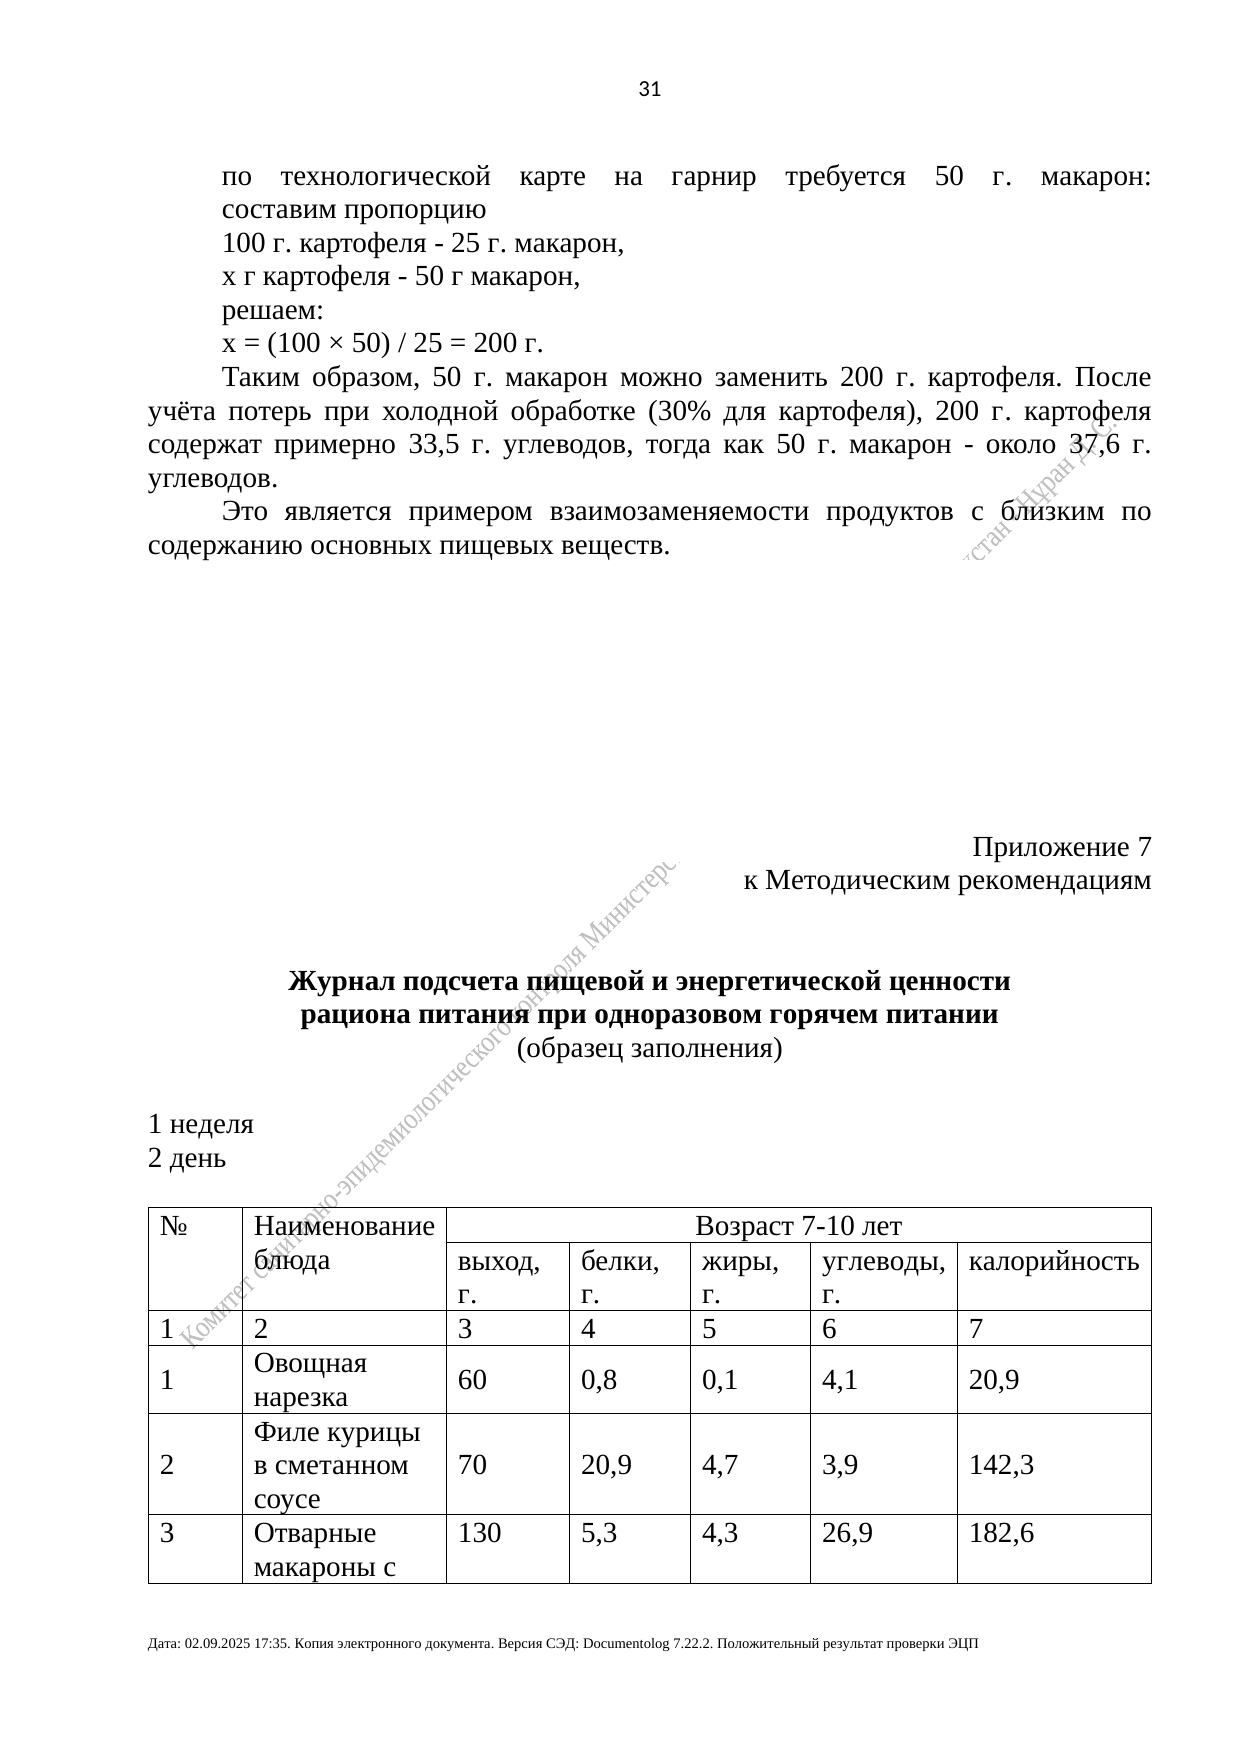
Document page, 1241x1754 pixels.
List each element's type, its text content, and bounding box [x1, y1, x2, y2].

table_cell 2 [243, 1311, 446, 1344]
table_cell 5,3 [570, 1515, 690, 1582]
table_cell 1 [149, 1346, 242, 1413]
text Приложение 7 [148, 829, 1152, 862]
table_cell 3 [447, 1311, 569, 1344]
table_cell Филе курицы в сметанном соусе [243, 1414, 446, 1514]
table_header Возраст 7-10 лет [447, 1208, 1151, 1242]
table_cell 60 [447, 1346, 569, 1413]
text 1 неделя [148, 1107, 1152, 1140]
table_cell 5 [691, 1311, 810, 1344]
table_cell 3 [149, 1515, 242, 1582]
table_cell 7 [958, 1311, 1151, 1344]
table_cell 0,8 [570, 1346, 690, 1413]
table_cell калорийность [958, 1243, 1151, 1310]
table_cell Овощная нарезка [243, 1346, 446, 1413]
text 2 день [148, 1140, 1152, 1174]
table_cell 142,3 [958, 1414, 1151, 1514]
table_cell 70 [447, 1414, 569, 1514]
table_cell 4,1 [811, 1346, 957, 1413]
table_cell 4,3 [691, 1515, 810, 1582]
text Журнал подсчета пищевой и энергетической ценности [148, 963, 1152, 996]
text к Методическим рекомендациям [148, 862, 1152, 896]
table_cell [243, 1515, 446, 1582]
table_cell 6 [811, 1311, 957, 1344]
table_cell 4,7 [691, 1414, 810, 1514]
text (образец заполнения) [148, 1030, 1152, 1063]
table_cell 20,9 [958, 1346, 1151, 1413]
text 100 г. картофеля - 25 г. макарон, х г картофеля - 50 г макарон, [222, 225, 1152, 292]
text решаем: х = (100 × 50) / 25 = 200 г. [222, 292, 1152, 359]
text Это является примером взаимозаменяемости продуктов с близким по содержанию основных пищевых веществ. [148, 493, 1152, 560]
table_cell 20,9 [570, 1414, 690, 1514]
table_cell 4 [570, 1311, 690, 1344]
table_cell жиры, г. [691, 1243, 810, 1310]
table_header Наименование блюда [243, 1208, 446, 1310]
table_cell 2 [149, 1414, 242, 1514]
table_cell 130 [447, 1515, 569, 1582]
text по технологической карте на гарнир требуется 50 г. макарон: составим пропорцию [222, 158, 1152, 225]
text рациона питания при одноразовом горячем питании [148, 996, 1152, 1030]
table_cell 182,6 [958, 1515, 1151, 1582]
table_cell белки, г. [570, 1243, 690, 1310]
table_cell 26,9 [811, 1515, 957, 1582]
table_header № [149, 1208, 242, 1310]
table_cell 0,1 [691, 1346, 810, 1413]
table_cell углеводы, г. [811, 1243, 957, 1310]
text Таким образом, 50 г. макарон можно заменить 200 г. картофеля. После учёта потерь при холодной обработке (30% для картофеля), 200 г. картофеля содержат примерно 33,5 г. углеводов, тогда как 50 г. макарон - около 37,6 г. углеводов. [148, 359, 1152, 493]
table_cell 1 [149, 1311, 242, 1344]
table_cell выход, г. [447, 1243, 569, 1310]
table_cell 3,9 [811, 1414, 957, 1514]
